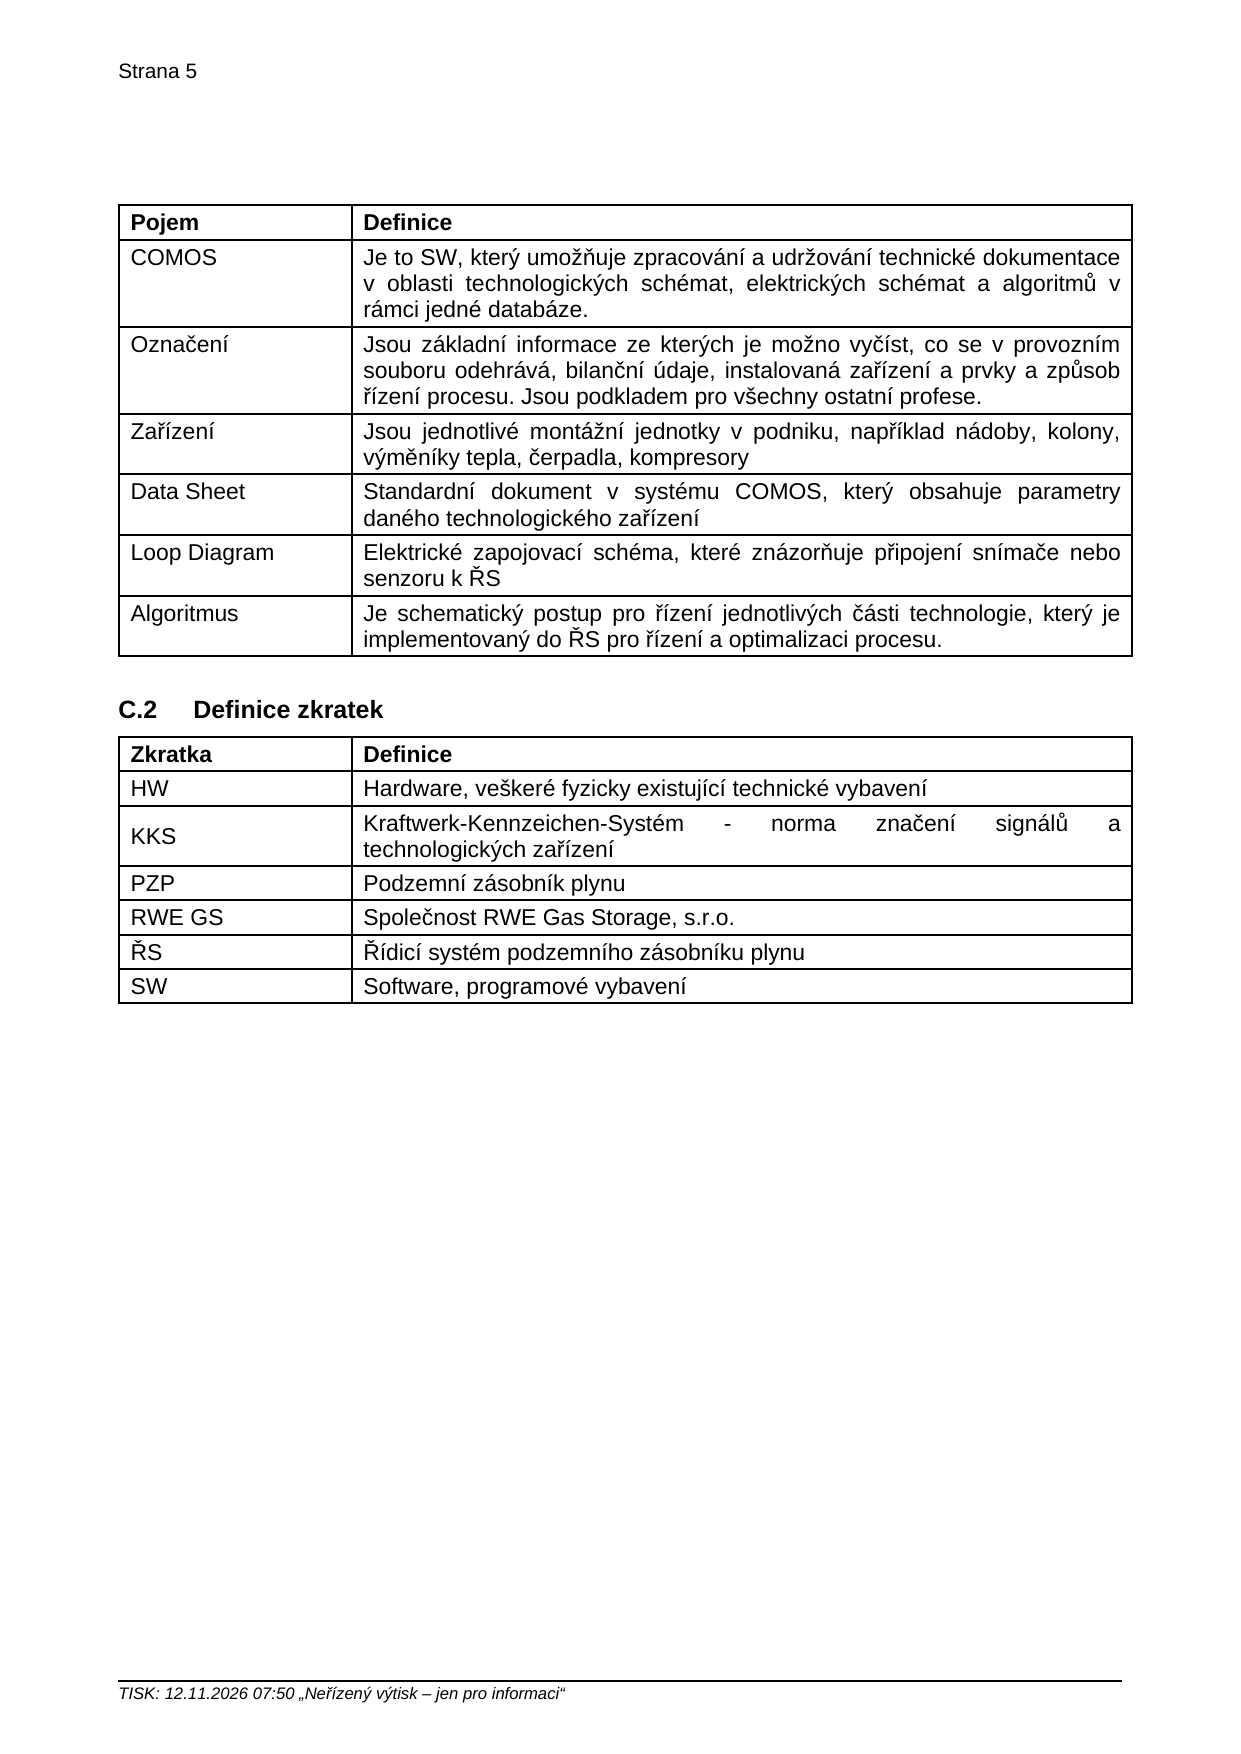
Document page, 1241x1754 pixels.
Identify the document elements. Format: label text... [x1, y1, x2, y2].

table_cell KKS [120, 807, 351, 865]
table_cell Společnost RWE Gas Storage, s.r.o. [353, 901, 1131, 934]
table_cell HW [120, 772, 351, 804]
table_cell Jsou jednotlivé montážní jednotky v podniku, například nádoby, kolony, výměníky tepla, čerpadla, kompresory [353, 415, 1131, 473]
table_cell PZP [120, 867, 351, 899]
table_cell ŘS [120, 936, 351, 968]
table_header Definice [353, 738, 1131, 770]
table_cell COMOS [120, 241, 351, 326]
table_cell Data Sheet [120, 475, 351, 534]
table_cell Hardware, veškeré fyzicky existující technické vybavení [353, 772, 1131, 804]
table_header Pojem [120, 206, 351, 239]
table_cell Elektrické zapojovací schéma, které znázorňuje připojení snímače nebo senzoru k ŘS [353, 536, 1131, 594]
table_cell RWE GS [120, 901, 351, 934]
table_cell Označení [120, 328, 351, 413]
table_header Definice [353, 206, 1131, 239]
table_cell Kraftwerk-Kennzeichen-Systém - norma značení signálů a technologických zařízení [353, 807, 1131, 865]
text Definice zkratek [118, 695, 1122, 723]
table_cell Software, programové vybavení [353, 970, 1131, 1002]
table_header Zkratka [120, 738, 351, 770]
table_cell SW [120, 970, 351, 1002]
table_cell Loop Diagram [120, 536, 351, 594]
table_cell Jsou základní informace ze kterých je možno vyčíst, co se v provozním souboru odehrává, bilanční údaje, instalovaná zařízení a prvky a způsob řízení procesu. Jsou podkladem pro všechny ostatní profese. [353, 328, 1131, 413]
table_cell Řídicí systém podzemního zásobníku plynu [353, 936, 1131, 968]
table_cell Podzemní zásobník plynu [353, 867, 1131, 899]
table_cell Algoritmus [120, 597, 351, 655]
table_cell Je to SW, který umožňuje zpracování a udržování technické dokumentace v oblasti technologických schémat, elektrických schémat a algoritmů v rámci jedné databáze. [353, 241, 1131, 326]
table_cell Je schematický postup pro řízení jednotlivých části technologie, který je implementovaný do ŘS pro řízení a optimalizaci procesu. [353, 597, 1131, 655]
table_cell Zařízení [120, 415, 351, 473]
table_cell Standardní dokument v systému COMOS, který obsahuje parametry daného technologického zařízení [353, 475, 1131, 534]
